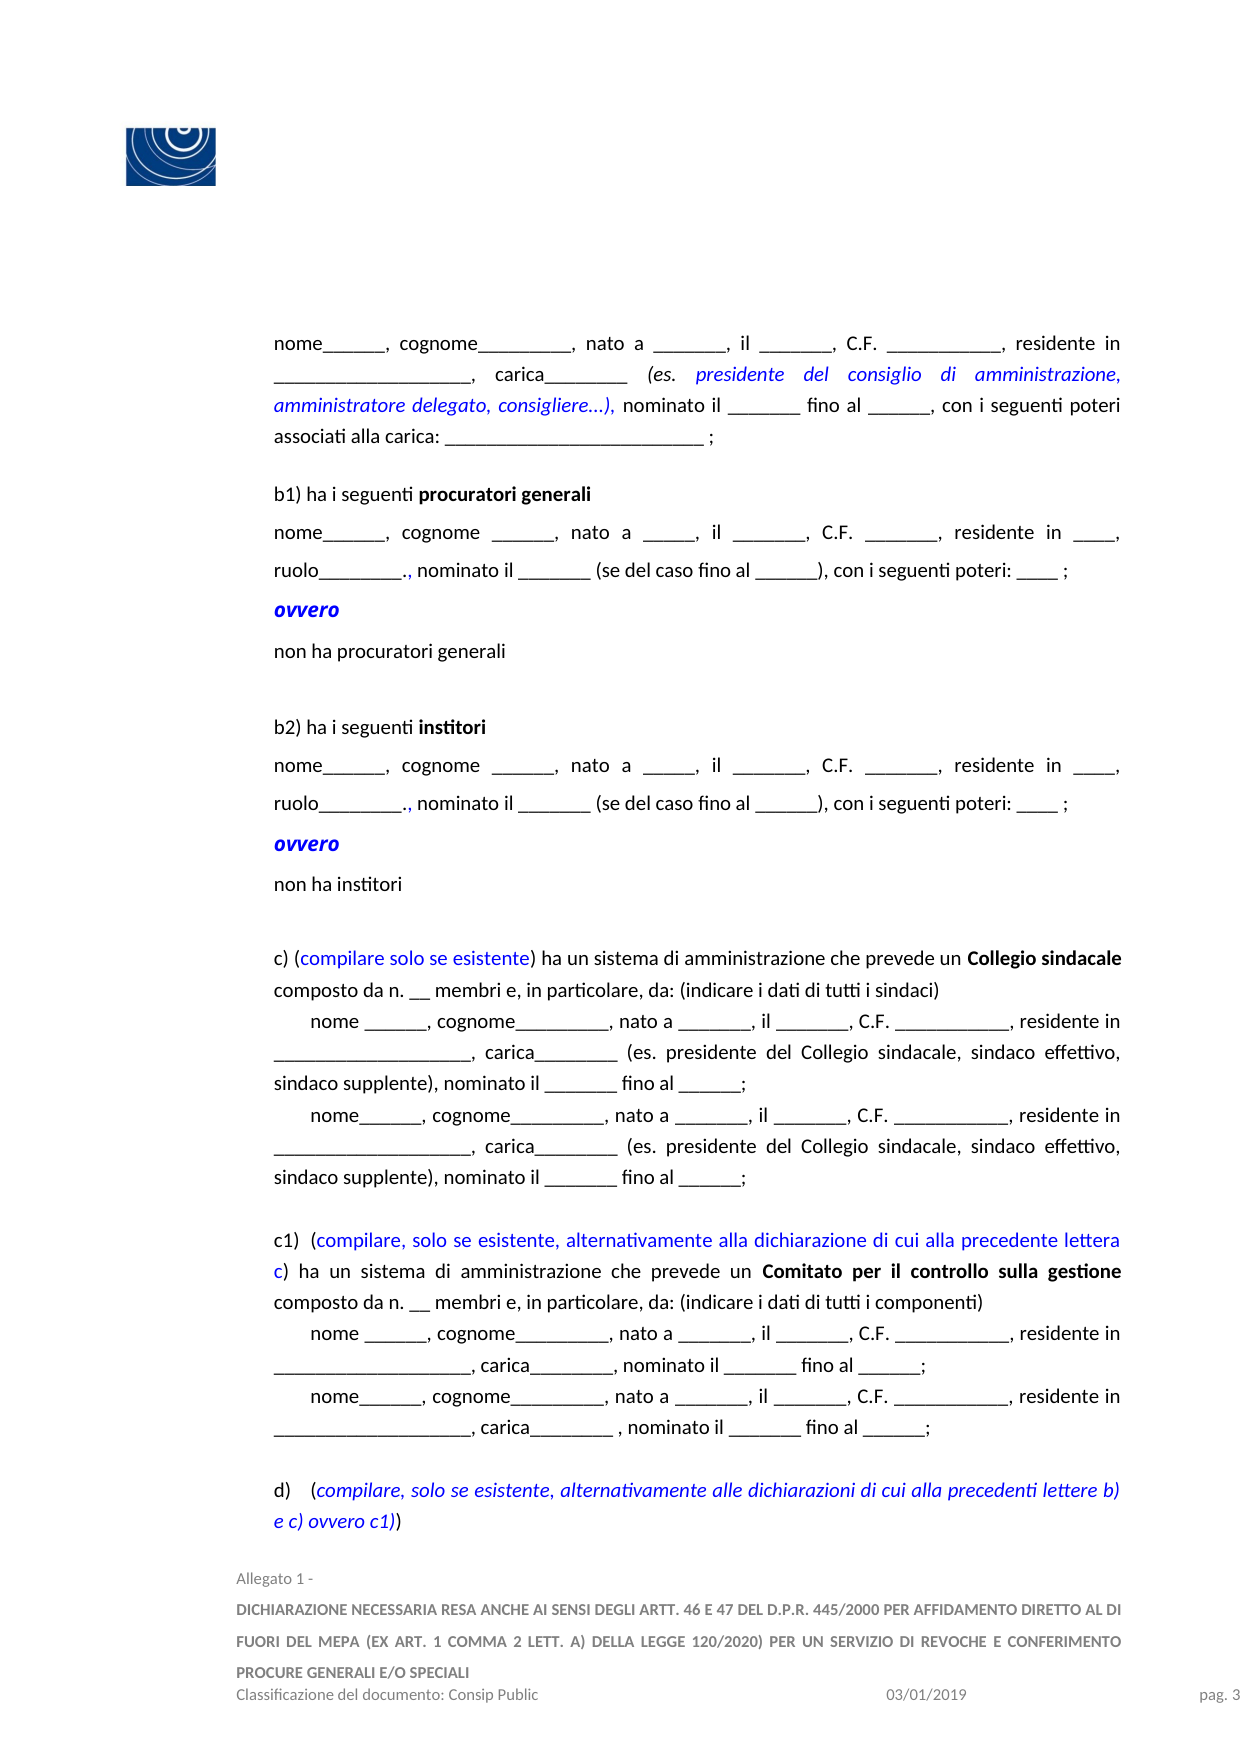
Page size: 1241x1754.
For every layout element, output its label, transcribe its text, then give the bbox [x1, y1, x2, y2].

text non ha procuratori generali [274, 638, 1122, 663]
text d) (compilare, solo se esistente, alternativamente alle dichiarazioni di cui alla precedenti lettere b) e c) ovvero c1)) [274, 1472, 1122, 1534]
text b1) ha i seguenti procuratori generali [274, 481, 1122, 507]
text nome______, cognome ______, nato a _____, il _______, C.F. _______, residente in ____, ruolo________., nominato il _______ (se del caso fino al ______), con i seguenti poteri: ____ ; [274, 519, 1122, 583]
text non ha institori [274, 871, 1122, 897]
text b2) ha i seguenti institori [274, 714, 1122, 740]
list nome______, cognome_________, nato a _______, il _______, C.F. ___________, residente in ___________________, carica________ (es. presidente del Collegio sindacale, sindaco effettivo, sindaco supplente), nominato il _______ fino al ______; [274, 1097, 1122, 1191]
list nome______, cognome_________, nato a _______, il _______, C.F. ___________, residente in ___________________, carica________ , nominato il _______ fino al ______; [274, 1378, 1122, 1441]
list nome______, cognome_________, nato a _______, il _______, C.F. ___________, residente in ___________________, carica________ (es. presidente del consiglio di amministrazione, amministratore delegato, consigliere...), nominato il _______ fino al ______, con i seguenti poteri associati alla carica: _________________________ ; [274, 325, 1122, 450]
text ovvero [274, 596, 1122, 624]
list nome ______, cognome_________, nato a _______, il _______, C.F. ___________, residente in ___________________, carica________ (es. presidente del Collegio sindacale, sindaco effettivo, sindaco supplente), nominato il _______ fino al ______; [274, 1003, 1122, 1097]
text nome______, cognome ______, nato a _____, il _______, C.F. _______, residente in ____, ruolo________., nominato il _______ (se del caso fino al ______), con i seguenti poteri: ____ ; [274, 752, 1122, 816]
list c) (compilare solo se esistente) ha un sistema di amministrazione che prevede un Collegio sindacale composto da n. __ membri e, in particolare, da: (indicare i dati di tutti i sindaci) [274, 941, 1122, 1003]
picture [0, 0, 216, 185]
list nome ______, cognome_________, nato a _______, il _______, C.F. ___________, residente in ___________________, carica________, nominato il _______ fino al ______; [274, 1316, 1122, 1378]
list c1) (compilare, solo se esistente, alternativamente alla dichiarazione di cui alla precedente lettera c) ha un sistema di amministrazione che prevede un Comitato per il controllo sulla gestione composto da n. __ membri e, in particolare, da: (indicare i dati di tutti i componenti) [274, 1222, 1122, 1316]
text ovvero [274, 829, 1122, 857]
